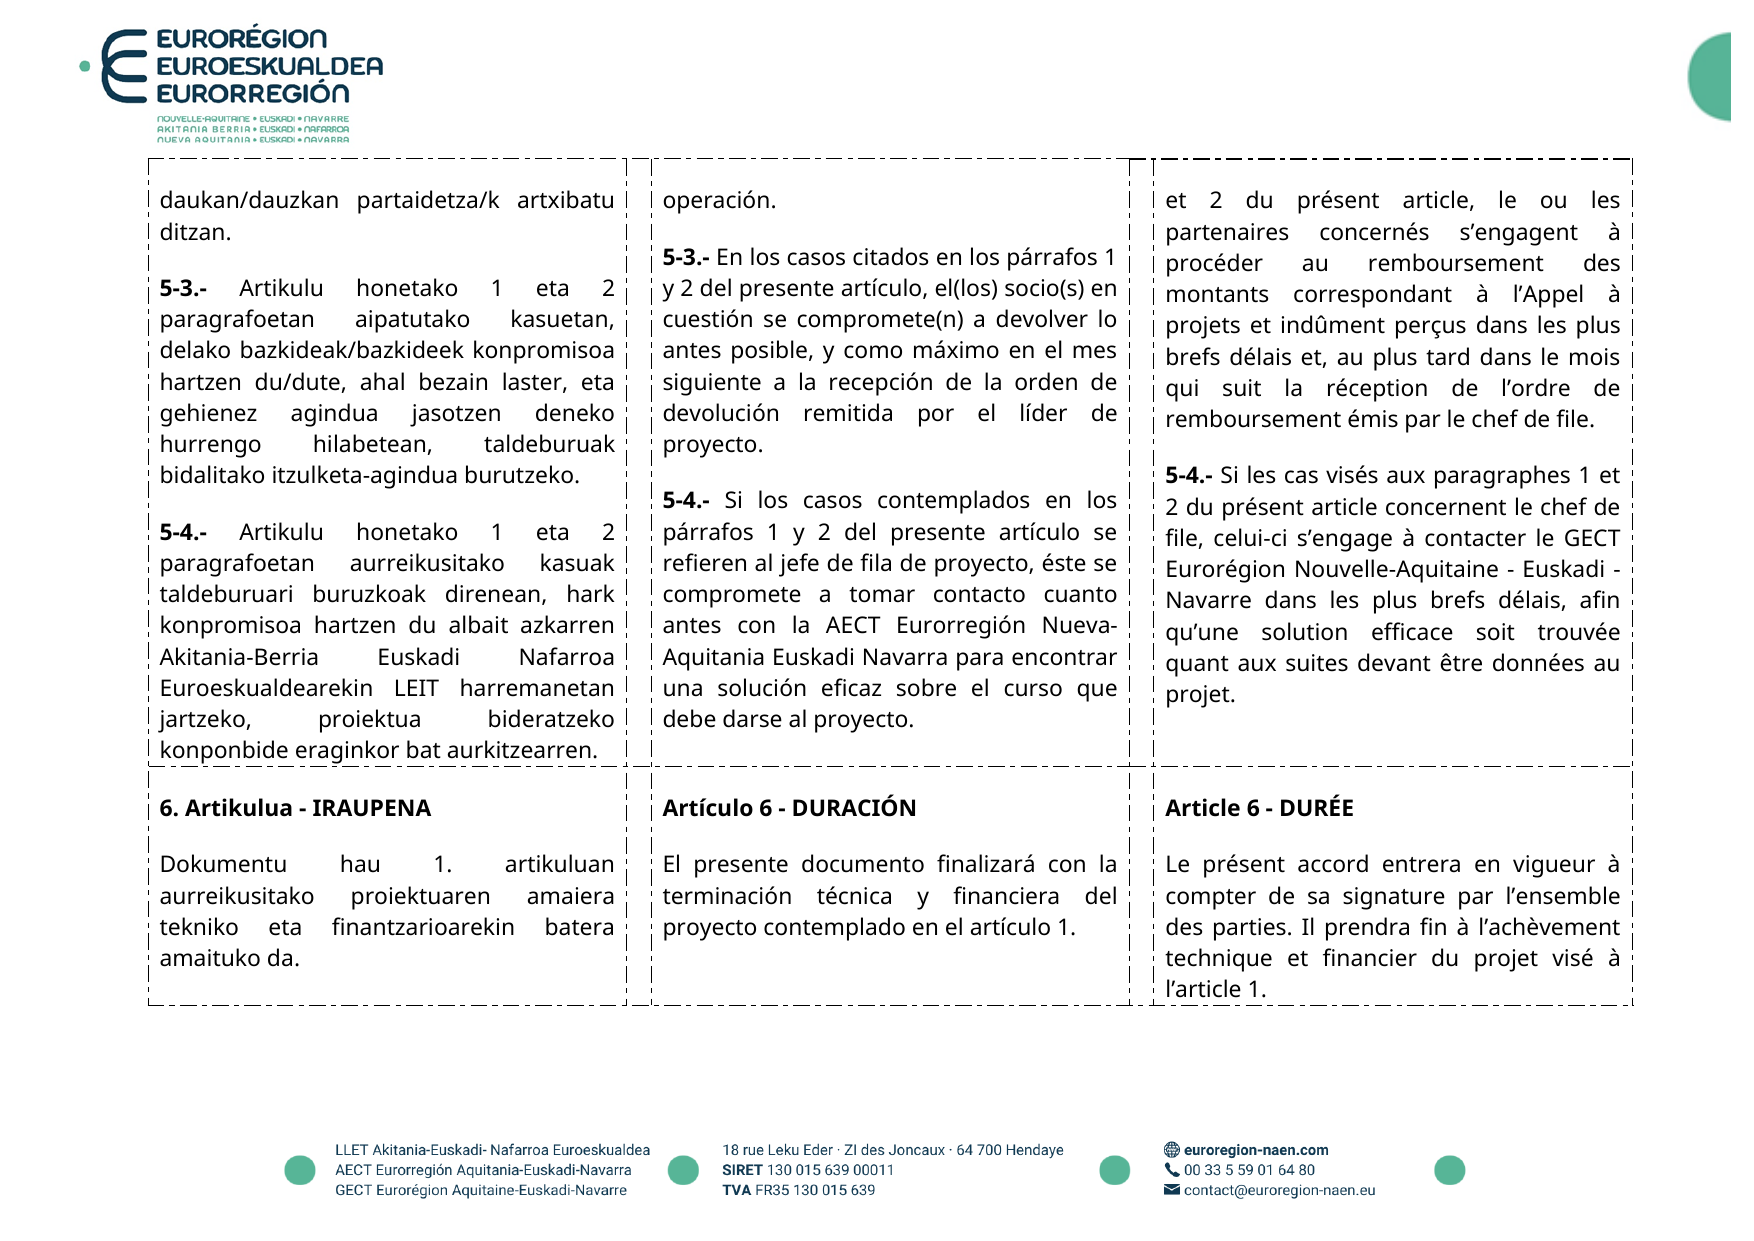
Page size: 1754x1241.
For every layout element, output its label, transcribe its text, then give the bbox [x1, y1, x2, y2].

table_cell Artículo 6 - DURACIÓN El presente documento finalizará con la terminación técnica y financiera del proyecto contemplado en el artículo 1. [651, 766, 1129, 1005]
table_cell 6. Artikulua - IRAUPENA Dokumentu hau 1. artikuluan aurreikusitako proiektuaren amaiera tekniko eta finantzarioarekin batera amaituko da. [148, 766, 626, 1005]
table_cell [1129, 158, 1154, 766]
table_cell Article 6 - DURÉE Le présent accord entrera en vigueur à compter de sa signature par l’ensemble des parties. Il prendra fin à l’achèvement technique et financier du projet visé à l’article 1. [1154, 766, 1632, 1005]
table_cell [626, 766, 651, 1005]
table_cell [626, 158, 651, 766]
picture [0, 8, 451, 158]
table_cell [1129, 766, 1154, 1005]
picture [271, 1107, 1474, 1229]
picture [1662, 8, 1736, 147]
